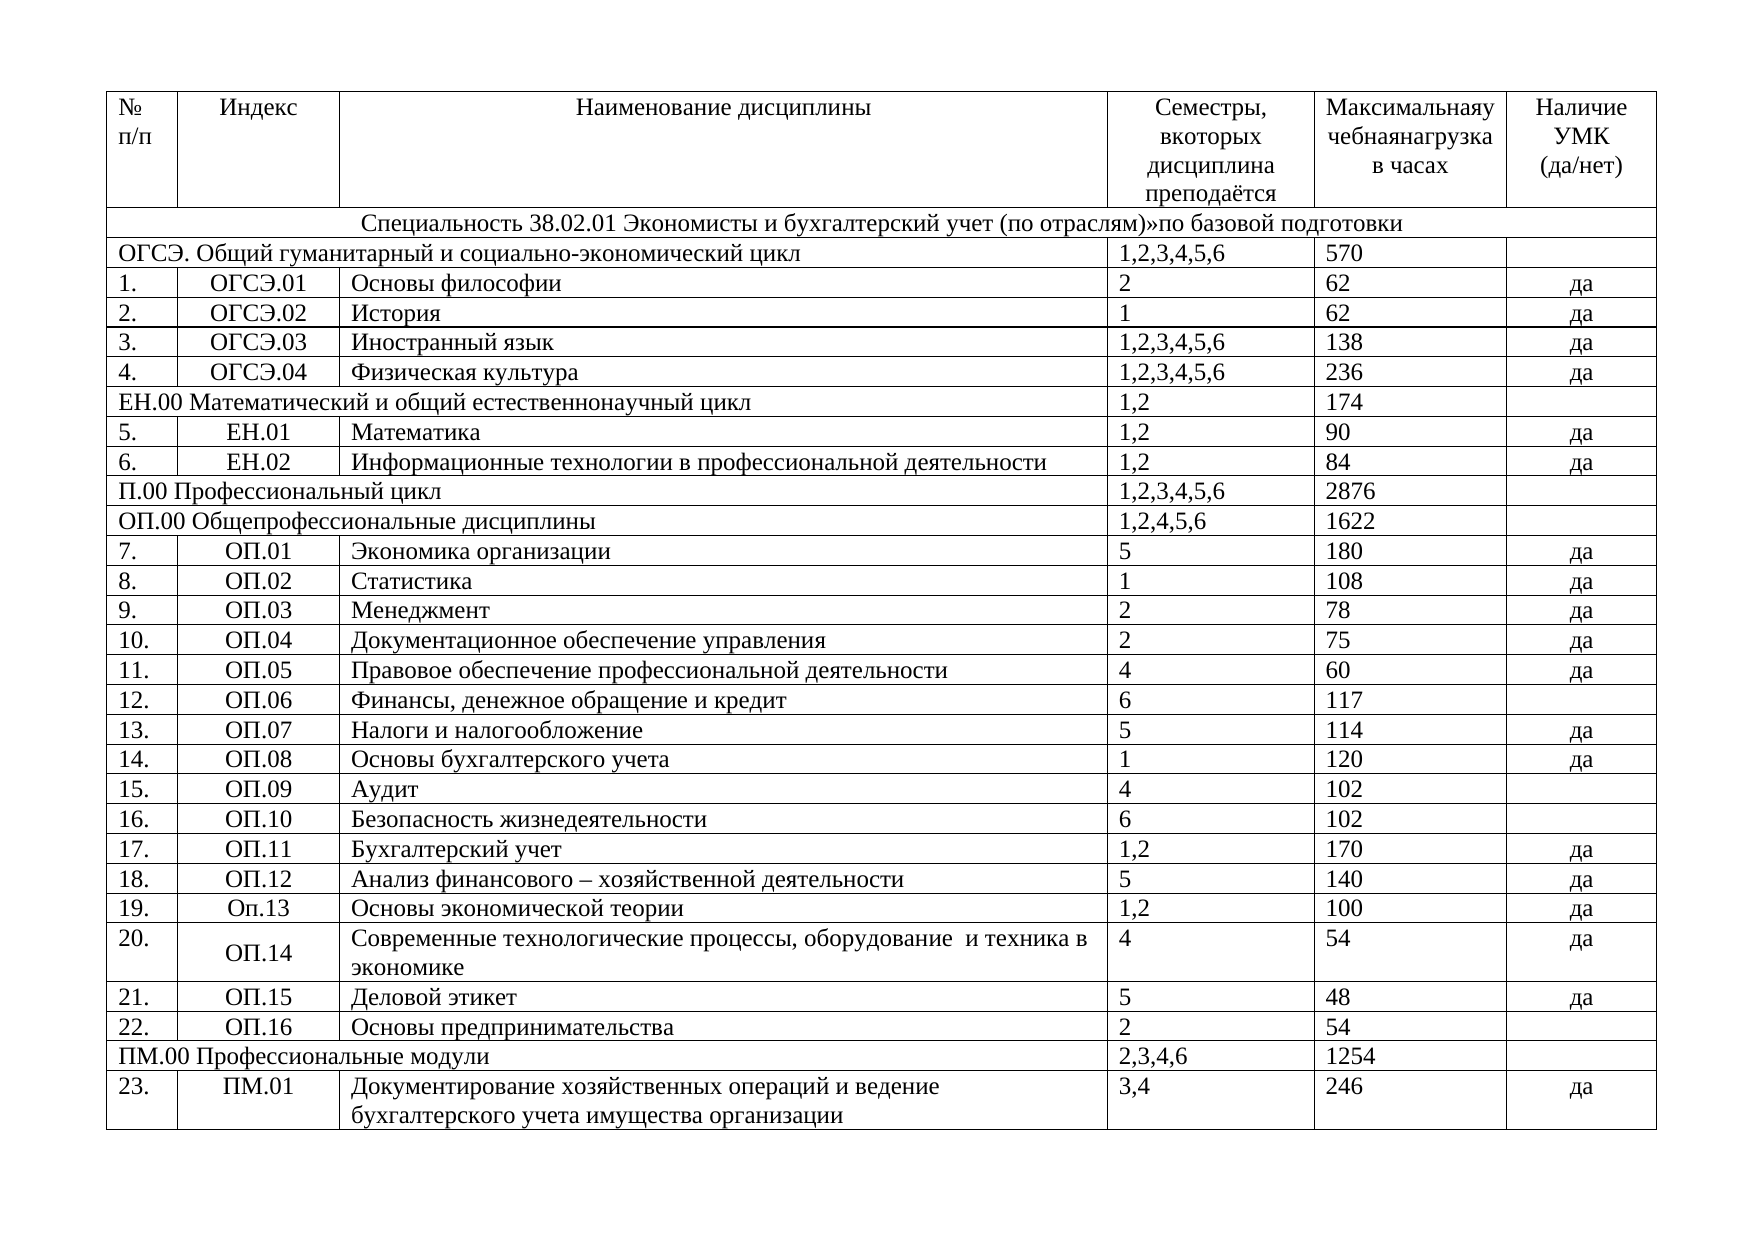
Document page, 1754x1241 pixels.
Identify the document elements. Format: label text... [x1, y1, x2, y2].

table_cell Менеджмент [340, 596, 1107, 624]
table_cell [107, 685, 177, 714]
table_cell 1,2 [1108, 834, 1314, 863]
table_cell [107, 447, 177, 475]
table_cell ОП.00 Общепрофессиональные дисциплины [107, 506, 1107, 535]
table_cell 236 [1315, 357, 1506, 386]
table_cell [1507, 506, 1656, 535]
table_cell 54 [1315, 1012, 1506, 1040]
table_header Максимальнаяучебнаянагрузка в часах [1315, 92, 1506, 207]
table_cell 180 [1315, 536, 1506, 565]
table_cell [1507, 476, 1656, 505]
table_cell ОП.16 [178, 1012, 339, 1040]
table_cell [1507, 774, 1656, 803]
table_cell 5 [1108, 536, 1314, 565]
table_cell [1507, 1012, 1656, 1040]
table_cell 1,2 [1108, 447, 1314, 475]
table_cell 78 [1315, 596, 1506, 624]
table_cell 6 [1108, 804, 1314, 833]
table_cell Специальность 38.02.01 Экономисты и бухгалтерский учет (по отраслям)»по базовой подготовки [107, 208, 1656, 237]
table_cell ОП.02 [178, 566, 339, 594]
table_cell ОГСЭ.02 [178, 298, 339, 326]
table_cell да [1507, 417, 1656, 446]
table_cell ОГСЭ.01 [178, 268, 339, 297]
table_cell ОП.04 [178, 625, 339, 654]
table_cell [107, 655, 177, 684]
table_cell ОП.07 [178, 715, 339, 743]
table_cell 1 [1108, 566, 1314, 594]
table_cell 102 [1315, 774, 1506, 803]
table_cell 1,2 [1108, 387, 1314, 416]
table_cell 2 [1108, 268, 1314, 297]
table_cell [107, 982, 177, 1011]
table_cell [107, 298, 177, 326]
table_cell ОГСЭ. Общий гуманитарный и социально-экономический цикл [107, 238, 1107, 267]
table_cell 54 [1315, 923, 1506, 981]
table_cell ОП.15 [178, 982, 339, 1011]
table_cell Бухгалтерский учет [340, 834, 1107, 863]
table_cell да [1507, 982, 1656, 1011]
table_cell 170 [1315, 834, 1506, 863]
table_cell История [340, 298, 1107, 326]
table_cell ОГСЭ.03 [178, 328, 339, 356]
table_cell [107, 417, 177, 446]
table_cell 6 [1108, 685, 1314, 714]
table_cell ОП.10 [178, 804, 339, 833]
table_cell 90 [1315, 417, 1506, 446]
table_cell Деловой этикет [340, 982, 1107, 1011]
table_header № п/п [107, 92, 177, 207]
table_cell да [1507, 655, 1656, 684]
table_cell [1507, 238, 1656, 267]
table_cell [107, 745, 177, 773]
table_header Наименование дисциплины [340, 92, 1107, 207]
table_cell 174 [1315, 387, 1506, 416]
table_cell 570 [1315, 238, 1506, 267]
table_cell 114 [1315, 715, 1506, 743]
table_cell Информационные технологии в профессиональной деятельности [340, 447, 1107, 475]
table_cell Финансы, денежное обращение и кредит [340, 685, 1107, 714]
table_cell 1,2,3,4,5,6 [1108, 476, 1314, 505]
table_cell 102 [1315, 804, 1506, 833]
table_cell да [1507, 745, 1656, 773]
table_cell [107, 268, 177, 297]
table_cell да [1507, 298, 1656, 326]
table_cell Физическая культура [340, 357, 1107, 386]
table_cell [107, 804, 177, 833]
table_cell 1 [1108, 745, 1314, 773]
table_cell да [1507, 894, 1656, 922]
table_cell 84 [1315, 447, 1506, 475]
table_cell ОП.06 [178, 685, 339, 714]
table_cell да [1507, 625, 1656, 654]
table_cell ОП.01 [178, 536, 339, 565]
table_cell [107, 1071, 177, 1129]
table_cell Статистика [340, 566, 1107, 594]
table_header Индекс [178, 92, 339, 207]
table_cell Основы предпринимательства [340, 1012, 1107, 1040]
table_cell да [1507, 834, 1656, 863]
table_cell 60 [1315, 655, 1506, 684]
table_cell 140 [1315, 864, 1506, 892]
table_cell ОП.09 [178, 774, 339, 803]
table_cell 1,2 [1108, 417, 1314, 446]
table_cell да [1507, 357, 1656, 386]
table_cell 120 [1315, 745, 1506, 773]
table_cell Экономика организации [340, 536, 1107, 565]
table_cell ЕН.02 [178, 447, 339, 475]
table_cell ОП.12 [178, 864, 339, 892]
table_cell Документирование хозяйственных операций и ведение бухгалтерского учета имущества организации [340, 1071, 1107, 1129]
table_cell Аудит [340, 774, 1107, 803]
table_cell ЕН.00 Математический и общий естественнонаучный цикл [107, 387, 1107, 416]
table_cell [107, 834, 177, 863]
table_cell Налоги и налогообложение [340, 715, 1107, 743]
table_cell [107, 774, 177, 803]
table_cell [107, 596, 177, 624]
table_cell да [1507, 268, 1656, 297]
table_cell 246 [1315, 1071, 1506, 1129]
table_cell 100 [1315, 894, 1506, 922]
table_cell [1507, 387, 1656, 416]
table_cell 1622 [1315, 506, 1506, 535]
table_cell [107, 1012, 177, 1040]
table_cell [1507, 685, 1656, 714]
table_cell 62 [1315, 298, 1506, 326]
table_cell 3,4 [1108, 1071, 1314, 1129]
table_cell 1254 [1315, 1041, 1506, 1070]
table_cell 1,2,4,5,6 [1108, 506, 1314, 535]
table_cell [107, 923, 177, 981]
table_cell да [1507, 447, 1656, 475]
table_cell 1,2,3,4,5,6 [1108, 328, 1314, 356]
table_cell [107, 328, 177, 356]
table_cell 2 [1108, 1012, 1314, 1040]
table_cell Правовое обеспечение профессиональной деятельности [340, 655, 1107, 684]
table_cell да [1507, 923, 1656, 981]
table_cell 62 [1315, 268, 1506, 297]
table_cell да [1507, 328, 1656, 356]
table_cell Документационное обеспечение управления [340, 625, 1107, 654]
table_cell Основы философии [340, 268, 1107, 297]
table_cell [107, 715, 177, 743]
table_cell 1,2 [1108, 894, 1314, 922]
table_cell П.00 Профессиональный цикл [107, 476, 1107, 505]
table_cell [1507, 804, 1656, 833]
table_cell 2 [1108, 596, 1314, 624]
table_cell да [1507, 566, 1656, 594]
table_cell ПМ.00 Профессиональные модули [107, 1041, 1107, 1070]
table_cell 4 [1108, 774, 1314, 803]
table_cell ПМ.01 [178, 1071, 339, 1129]
table_cell 2 [1108, 625, 1314, 654]
table_cell Основы бухгалтерского учета [340, 745, 1107, 773]
table_cell Анализ финансового – хозяйственной деятельности [340, 864, 1107, 892]
table_cell 5 [1108, 715, 1314, 743]
table_cell Современные технологические процессы, оборудование и техника в экономике [340, 923, 1107, 981]
table_cell 5 [1108, 864, 1314, 892]
table_cell Безопасность жизнедеятельности [340, 804, 1107, 833]
table_cell Оп.13 [178, 894, 339, 922]
table_cell [107, 566, 177, 594]
table_cell [107, 625, 177, 654]
table_cell ОП.05 [178, 655, 339, 684]
table_cell да [1507, 1071, 1656, 1129]
table_cell ОП.14 [178, 923, 339, 981]
table_cell 4 [1108, 923, 1314, 981]
table_cell да [1507, 596, 1656, 624]
table_cell Основы экономической теории [340, 894, 1107, 922]
table_cell 1,2,3,4,5,6 [1108, 357, 1314, 386]
table_cell ОП.08 [178, 745, 339, 773]
table_cell да [1507, 536, 1656, 565]
table_cell [107, 864, 177, 892]
table_cell 117 [1315, 685, 1506, 714]
table_header Наличие УМК (да/нет) [1507, 92, 1656, 207]
table_cell [107, 894, 177, 922]
table_cell 1,2,3,4,5,6 [1108, 238, 1314, 267]
table_cell ЕН.01 [178, 417, 339, 446]
table_cell 2876 [1315, 476, 1506, 505]
table_cell [107, 536, 177, 565]
table_cell 75 [1315, 625, 1506, 654]
table_cell 108 [1315, 566, 1506, 594]
table_cell ОП.11 [178, 834, 339, 863]
table_cell ОГСЭ.04 [178, 357, 339, 386]
table_cell ОП.03 [178, 596, 339, 624]
table_cell [1507, 1041, 1656, 1070]
table_cell Иностранный язык [340, 328, 1107, 356]
table_cell 5 [1108, 982, 1314, 1011]
table_cell 2,3,4,6 [1108, 1041, 1314, 1070]
table_cell Математика [340, 417, 1107, 446]
table_header Семестры, вкоторых дисциплина преподаётся [1108, 92, 1314, 207]
table_cell 4 [1108, 655, 1314, 684]
table_cell 138 [1315, 328, 1506, 356]
table_cell 1 [1108, 298, 1314, 326]
table_cell да [1507, 864, 1656, 892]
table_cell 48 [1315, 982, 1506, 1011]
table_cell [107, 357, 177, 386]
table_cell да [1507, 715, 1656, 743]
